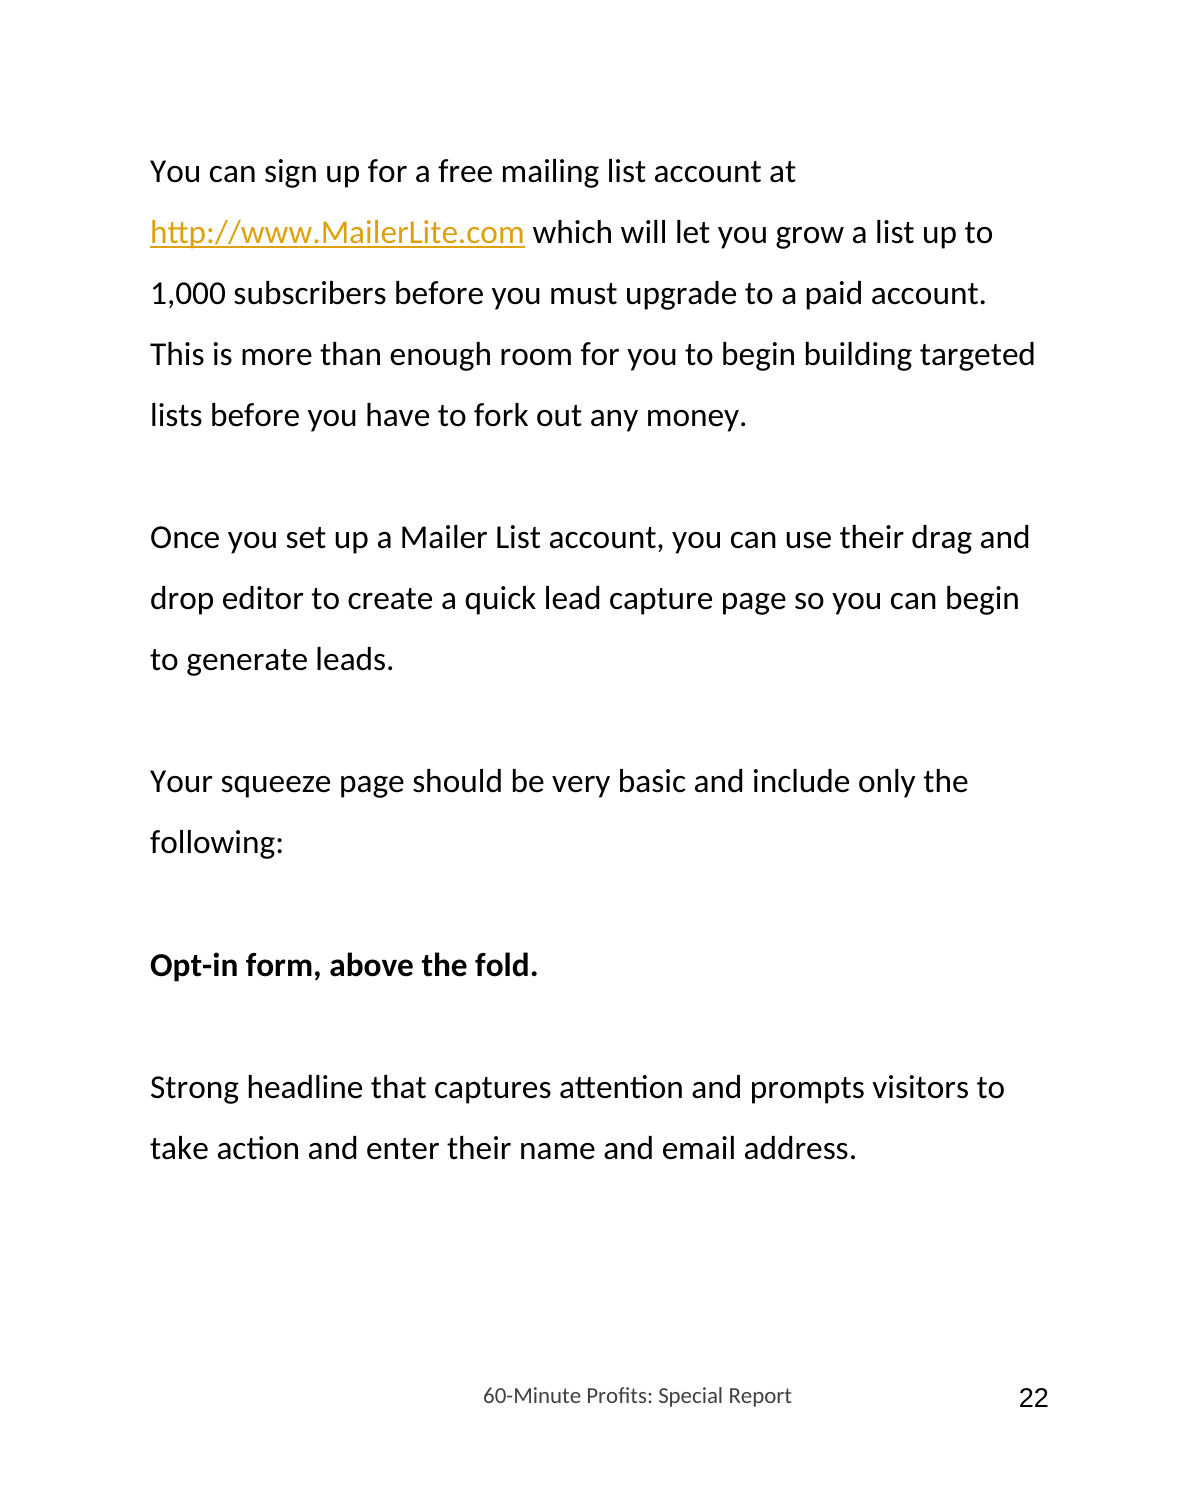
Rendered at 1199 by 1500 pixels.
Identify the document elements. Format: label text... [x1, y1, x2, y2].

text You can sign up for a free mailing list account at http://www.MailerLite.com which will let you grow a list up to 1,000 subscribers before you must upgrade to a paid account. This is more than enough room for you to begin building targeted lists before you have to fork out any money. [150, 150, 1049, 435]
text Strong headline that captures attention and prompts visitors to take action and enter their name and email address. [150, 1066, 1049, 1167]
text Your squeeze page should be very basic and include only the following: Opt-in form, above the fold. [150, 760, 1049, 984]
text Once you set up a Mailer List account, you can use their drag and drop editor to create a quick lead capture page so you can begin to generate leads. [150, 516, 1049, 679]
